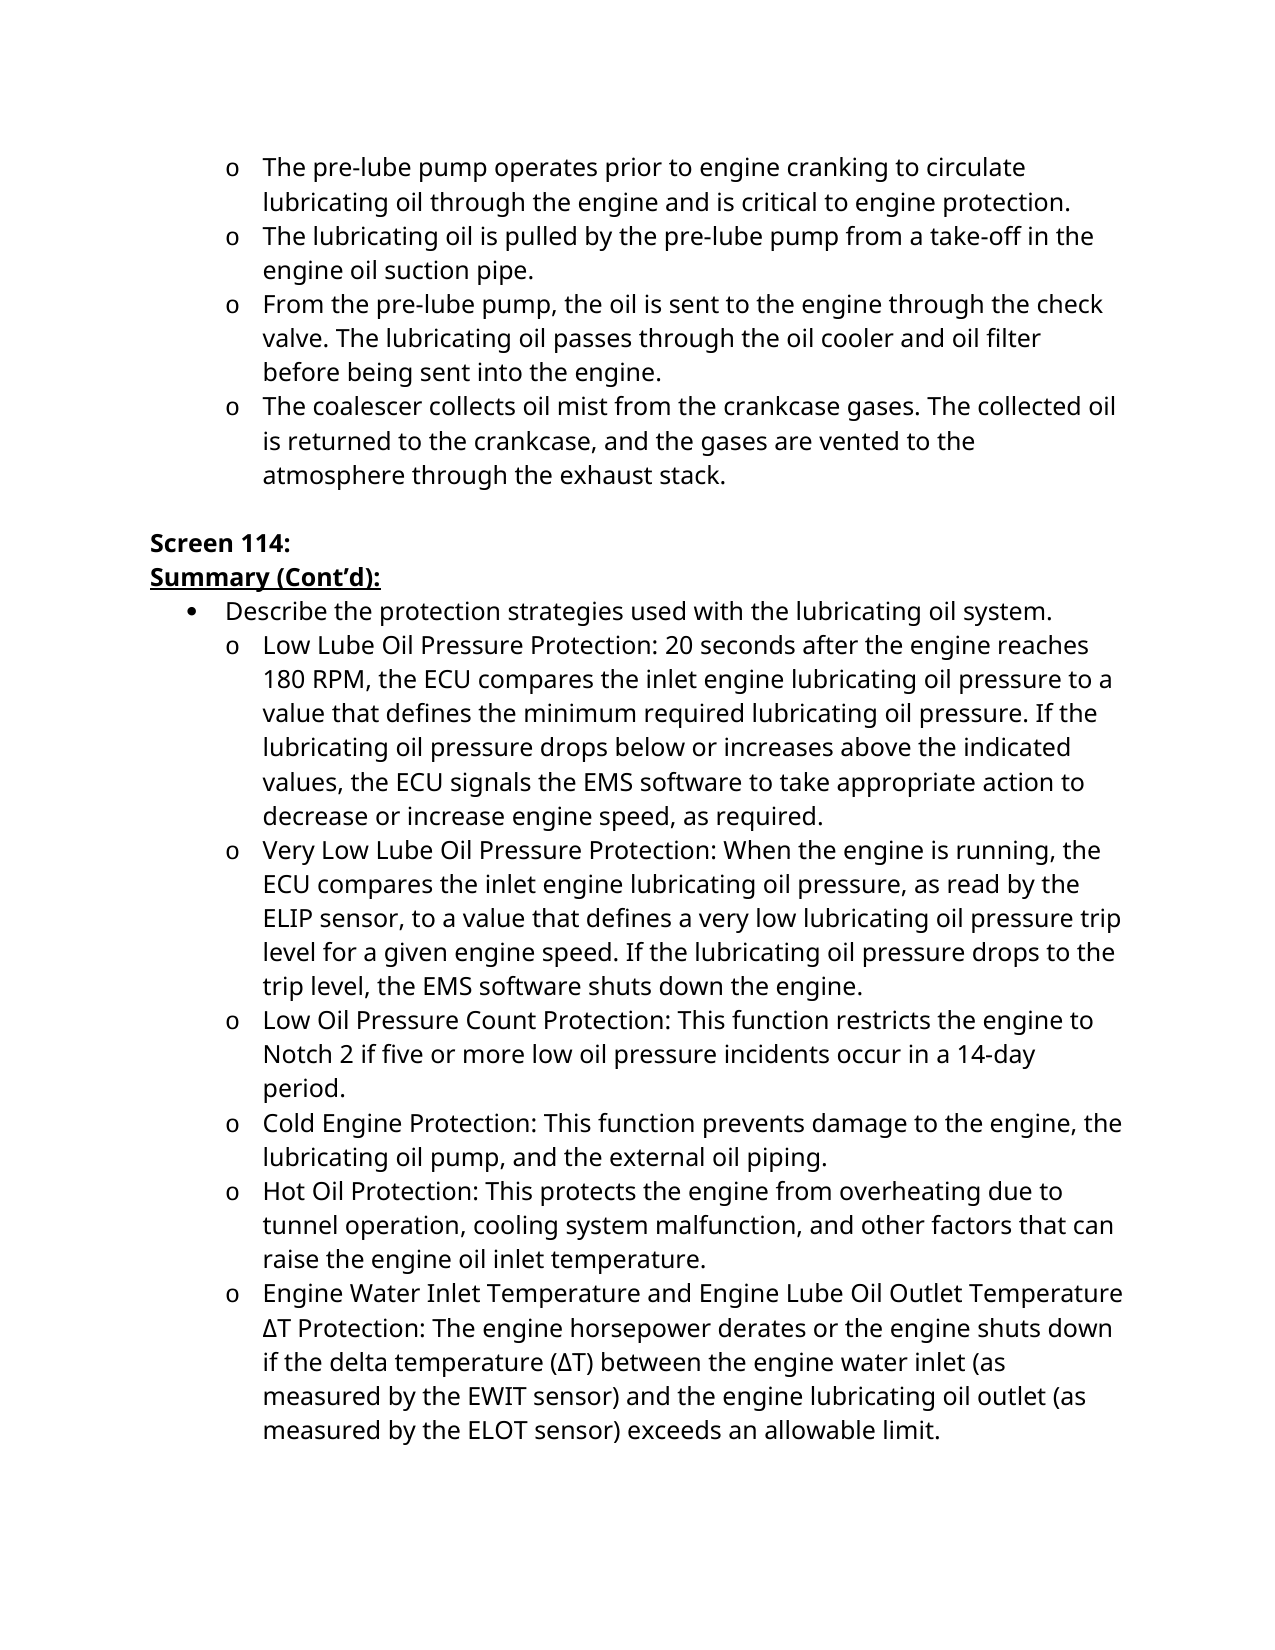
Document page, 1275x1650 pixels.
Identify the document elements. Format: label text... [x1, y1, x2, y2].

list Describe the protection strategies used with the lubricating oil system. [187, 594, 1125, 628]
list Hot Oil Protection: This protects the engine from overheating due to tunnel operation, cooling system malfunction, and other factors that can raise the engine oil inlet temperature. [225, 1173, 1125, 1276]
list Low Oil Pressure Count Protection: This function restricts the engine to Notch 2 if five or more low oil pressure incidents occur in a 14-day period. [225, 1003, 1125, 1105]
list Low Lube Oil Pressure Protection: 20 seconds after the engine reaches [225, 628, 1125, 662]
list 180 RPM, the ECU compares the inlet engine lubricating oil pressure to a value that defines the minimum required lubricating oil pressure. If the lubricating oil pressure drops below or increases above the indicated values, the ECU signals the EMS software to take appropriate action to decrease or increase engine speed, as required. [262, 662, 1125, 832]
list The pre-lube pump operates prior to engine cranking to circulate lubricating oil through the engine and is critical to engine protection. [225, 150, 1125, 218]
text Screen 114: [150, 526, 1125, 559]
list From the pre-lube pump, the oil is sent to the engine through the check valve. The lubricating oil passes through the oil cooler and oil filter before being sent into the engine. [225, 287, 1125, 389]
list The lubricating oil is pulled by the pre-lube pump from a take-off in the engine oil suction pipe. [225, 218, 1125, 287]
text Summary (Cont’d): [150, 559, 1125, 594]
list Very Low Lube Oil Pressure Protection: When the engine is running, the ECU compares the inlet engine lubricating oil pressure, as read by the ELIP sensor, to a value that defines a very low lubricating oil pressure trip level for a given engine speed. If the lubricating oil pressure drops to the trip level, the EMS software shuts down the engine. [225, 832, 1125, 1003]
list Cold Engine Protection: This function prevents damage to the engine, the lubricating oil pump, and the external oil piping. [225, 1105, 1125, 1173]
list Engine Water Inlet Temperature and Engine Lube Oil Outlet Temperature ΔT Protection: The engine horsepower derates or the engine shuts down if the delta temperature (ΔT) between the engine water inlet (as measured by the EWIT sensor) and the engine lubricating oil outlet (as measured by the ELOT sensor) exceeds an allowable limit. [225, 1276, 1125, 1446]
list The coalescer collects oil mist from the crankcase gases. The collected oil is returned to the crankcase, and the gases are vented to the atmosphere through the exhaust stack. [225, 389, 1125, 491]
